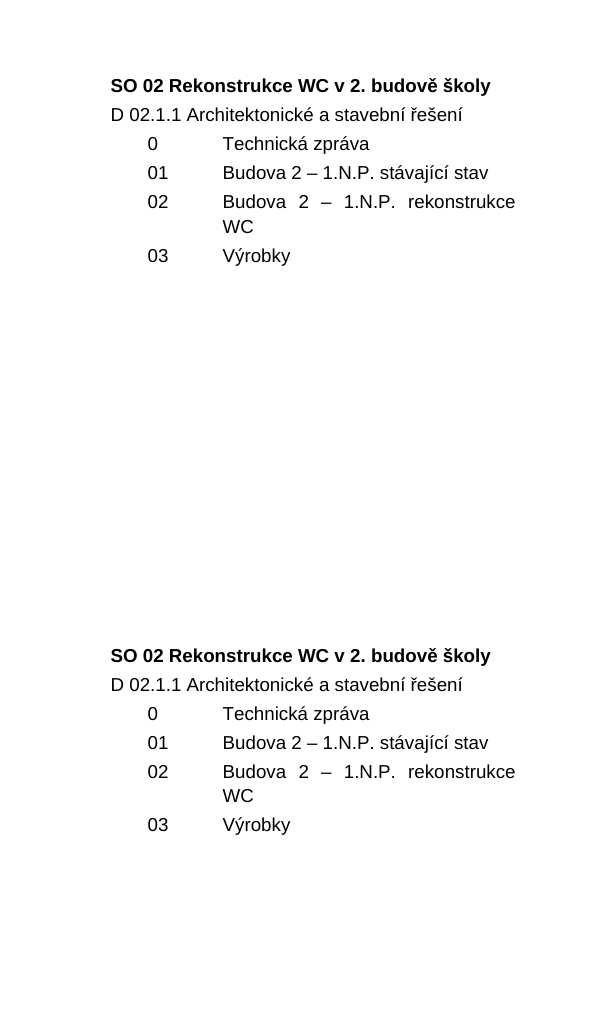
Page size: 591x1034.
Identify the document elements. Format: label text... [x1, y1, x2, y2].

list Výrobky [147, 244, 516, 266]
list Budova 2 – 1.N.P. stávající stav [147, 732, 516, 753]
list Technická zpráva [147, 703, 516, 724]
list Budova 2 – 1.N.P. stávající stav [147, 162, 516, 183]
text D 02.1.1 Architektonické a stavební řešení [110, 674, 516, 695]
text SO 02 Rekonstrukce WC v 2. budově školy [110, 75, 516, 97]
list Technická zpráva [147, 133, 516, 154]
list Budova 2 – 1.N.P. rekonstrukce WC [147, 761, 516, 807]
text SO 02 Rekonstrukce WC v 2. budově školy [110, 645, 516, 666]
list Budova 2 – 1.N.P. rekonstrukce WC [147, 191, 516, 237]
list Výrobky [147, 814, 516, 836]
text D 02.1.1 Architektonické a stavební řešení [110, 104, 516, 126]
